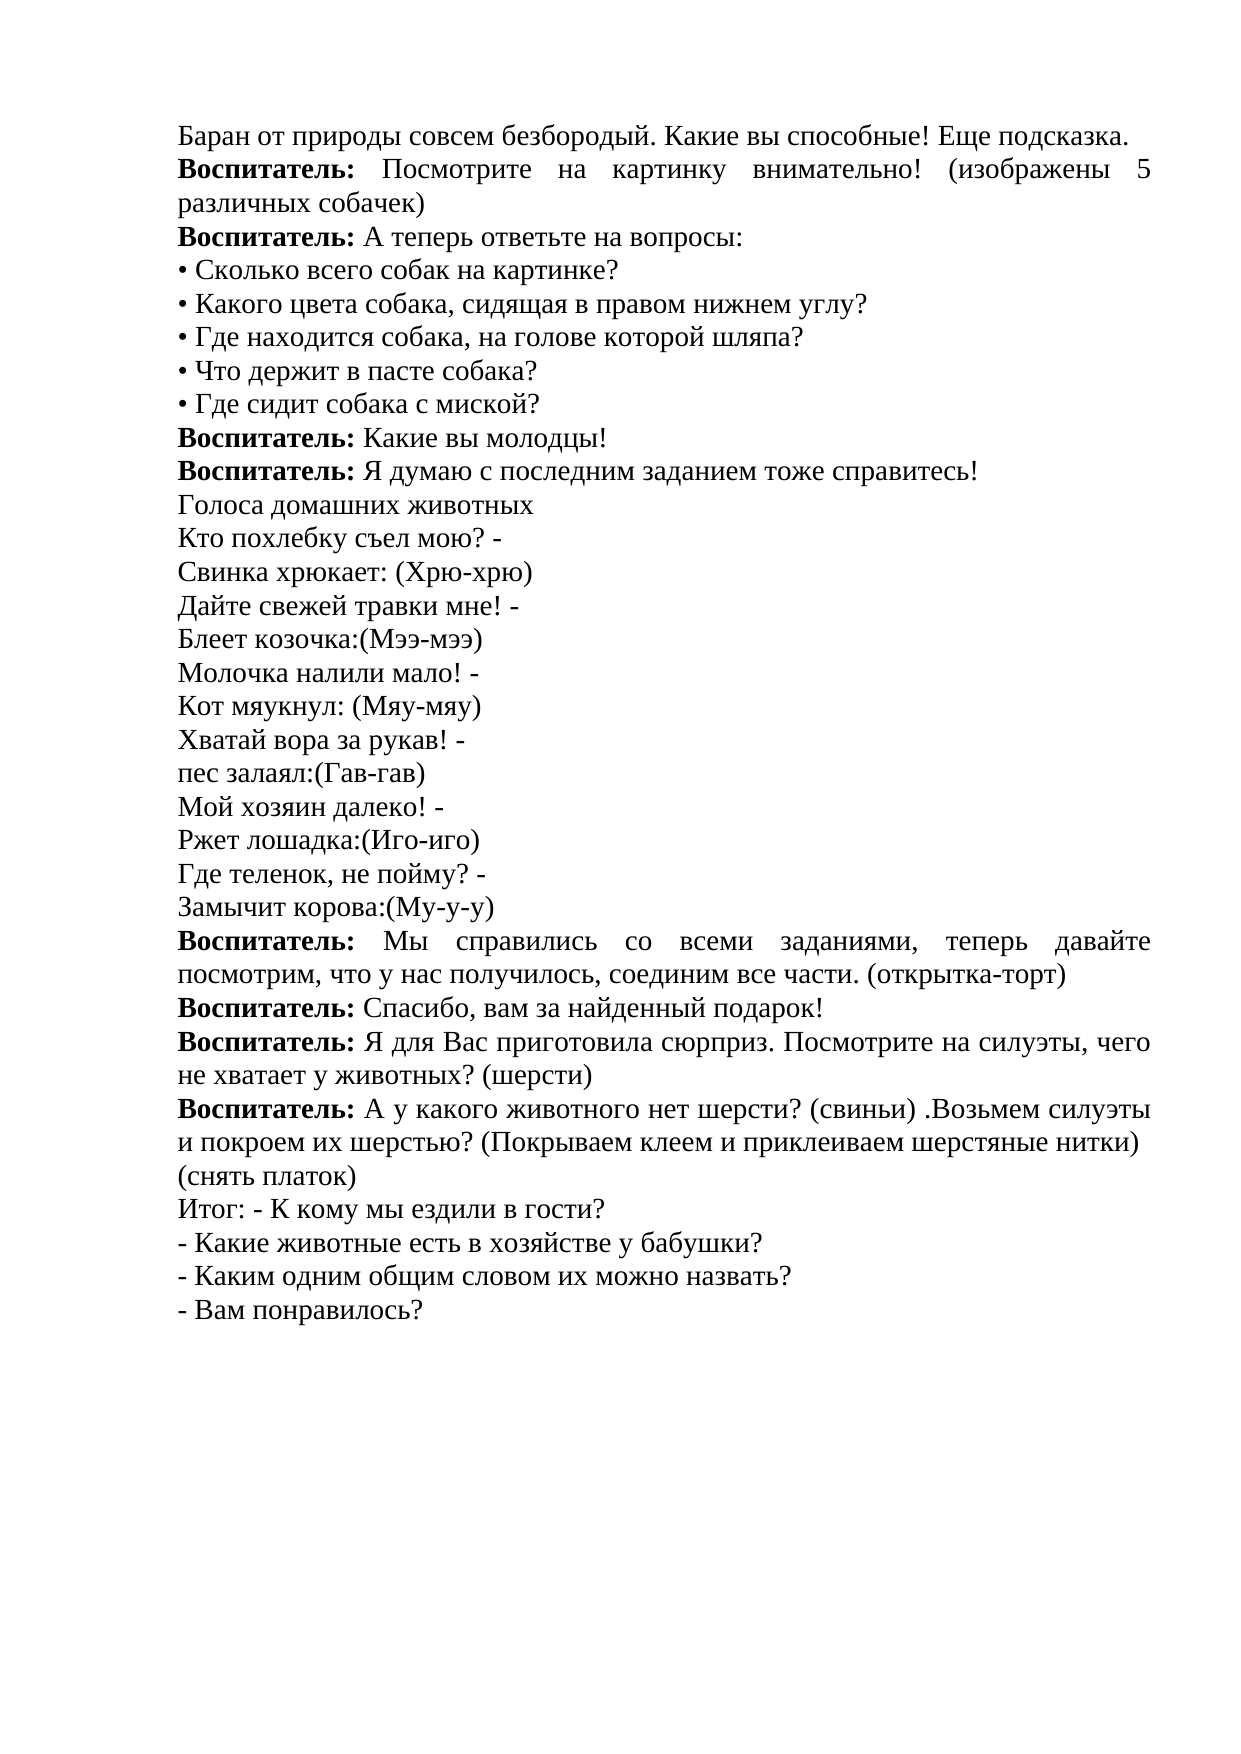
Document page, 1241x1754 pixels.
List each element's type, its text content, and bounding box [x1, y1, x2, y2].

text • Сколько всего собак на картинке? [177, 252, 1152, 286]
text Блеет козочка:(Мээ-мээ) [177, 621, 1152, 655]
text (снять платок) [177, 1158, 1152, 1191]
text - Каким одним общим словом их можно назвать? [177, 1258, 1152, 1292]
text Голоса домашних животных [177, 487, 1152, 521]
text Воспитатель: А теперь ответьте на вопросы: [177, 219, 1152, 252]
text • Что держит в пасте собака? [177, 353, 1152, 386]
text Мой хозяин далеко! - [177, 789, 1152, 822]
text - Какие животные есть в хозяйстве у бабушки? [177, 1225, 1152, 1258]
text Дайте свежей травки мне! - [177, 588, 1152, 621]
text • Где сидит собака с миской? [177, 386, 1152, 420]
text Баран от природы совсем безбородый. Какие вы способные! Еще подсказка. [177, 118, 1152, 152]
text Молочка налили мало! - [177, 655, 1152, 688]
text Воспитатель: Мы справились со всеми заданиями, теперь давайте посмотрим, что у нас получилось, соединим все части. (открытка-торт) [177, 923, 1152, 990]
text Воспитатель: Я думаю с последним заданием тоже справитесь! [177, 453, 1152, 487]
text Итог: - К кому мы ездили в гости? [177, 1191, 1152, 1225]
text - Вам понравилось? [177, 1292, 1152, 1326]
text Воспитатель: Спасибо, вам за найденный подарок! [177, 990, 1152, 1024]
text Где теленок, не пойму? - [177, 856, 1152, 889]
text Кот мяукнул: (Мяу-мяу) [177, 688, 1152, 722]
text Замычит корова:(Му-у-у) [177, 889, 1152, 923]
text • Какого цвета собака, сидящая в правом нижнем углу? [177, 286, 1152, 319]
text Свинка хрюкает: (Хрю-хрю) [177, 554, 1152, 588]
text Воспитатель: Я для Вас приготовила сюрприз. Посмотрите на силуэты, чего не хватает у животных? (шерсти) [177, 1024, 1152, 1091]
text Воспитатель: Какие вы молодцы! [177, 420, 1152, 453]
text Воспитатель: А у какого животного нет шерсти? (свиньи) .Возьмем силуэты и покроем их шерстью? (Покрываем клеем и приклеиваем шерстяные нитки) [177, 1091, 1152, 1158]
text Хватай вора за рукав! - [177, 722, 1152, 755]
text • Где находится собака, на голове которой шляпа? [177, 319, 1152, 353]
text пес залаял:(Гав-гав) [177, 755, 1152, 789]
text Воспитатель: Посмотрите на картинку внимательно! (изображены 5 различных собачек) [177, 152, 1152, 219]
text Ржет лошадка:(Иго-иго) [177, 822, 1152, 856]
text Кто похлебку съел мою? - [177, 521, 1152, 554]
